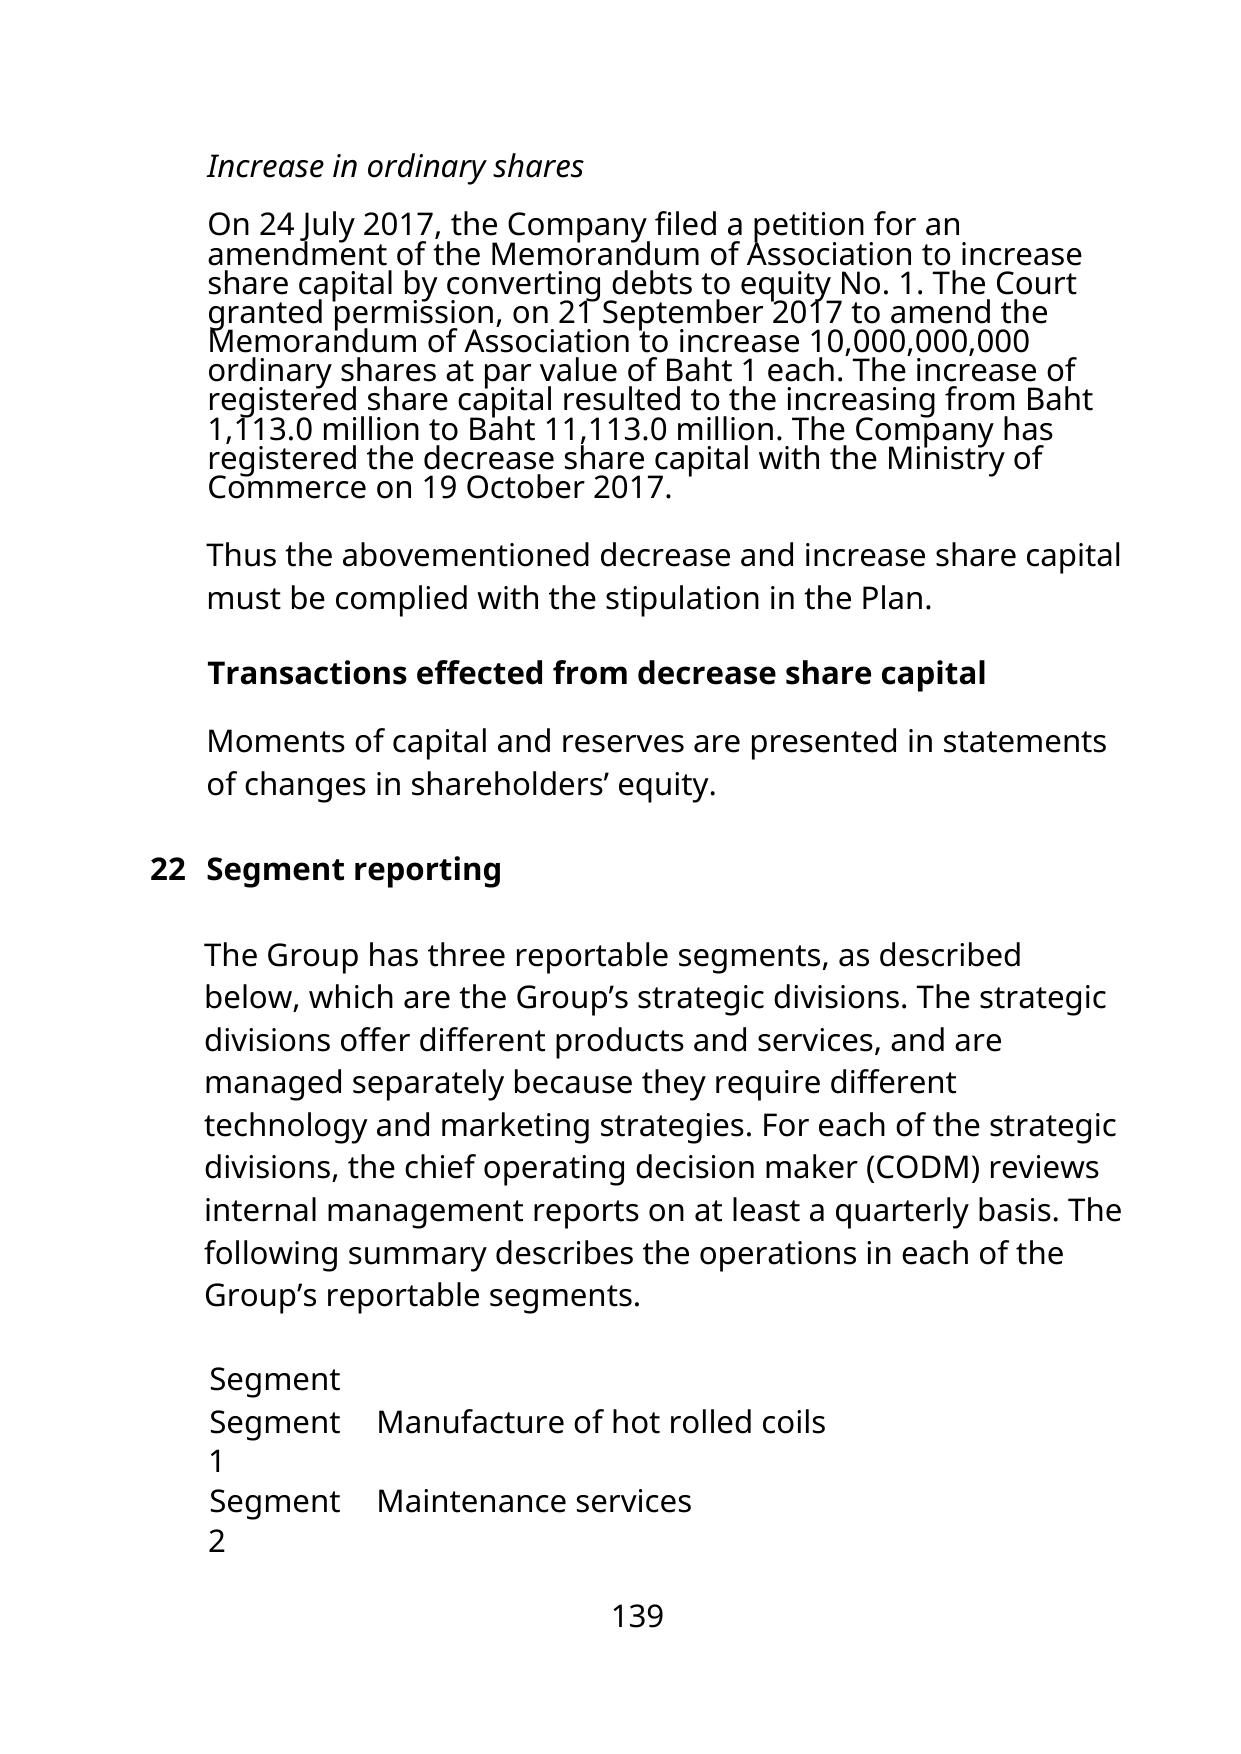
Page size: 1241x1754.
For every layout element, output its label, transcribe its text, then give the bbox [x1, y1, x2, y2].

text Moments of capital and reserves are presented in statements of changes in shareholders’ equity. [150, 719, 1125, 805]
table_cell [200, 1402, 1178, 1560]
text 22 Segment reporting [150, 847, 1125, 890]
text Increase in ordinary shares [207, 154, 1125, 183]
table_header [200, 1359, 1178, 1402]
text The Group has three reportable segments, as described below, which are the Group’s strategic divisions. The strategic divisions offer different products and services, and are managed separately because they require different technology and marketing strategies. For each of the strategic divisions, the chief operating decision maker (CODM) reviews internal management reports on at least a quarterly basis. The following summary describes the operations in each of the Group’s reportable segments. [204, 932, 1125, 1316]
text Thus the abovementioned decrease and increase share capital must be complied with the stipulation in the Plan. [206, 533, 1125, 618]
text Transactions effected from decrease share capital [207, 661, 1125, 690]
text On 24 July 2017, the Company filed a petition for an amendment of the Memorandum of Association to increase share capital by converting debts to equity No. 1. The Court granted permission, on 21 September 2017 to amend the Memorandum of Association to increase 10,000,000,000 ordinary shares at par value of Baht 1 each. The increase of registered share capital resulted to the increasing from Baht 1,113.0 million to Baht 11,113.0 million. The Company has registered the decrease share capital with the Ministry of Commerce on 19 October 2017. [207, 212, 1125, 504]
